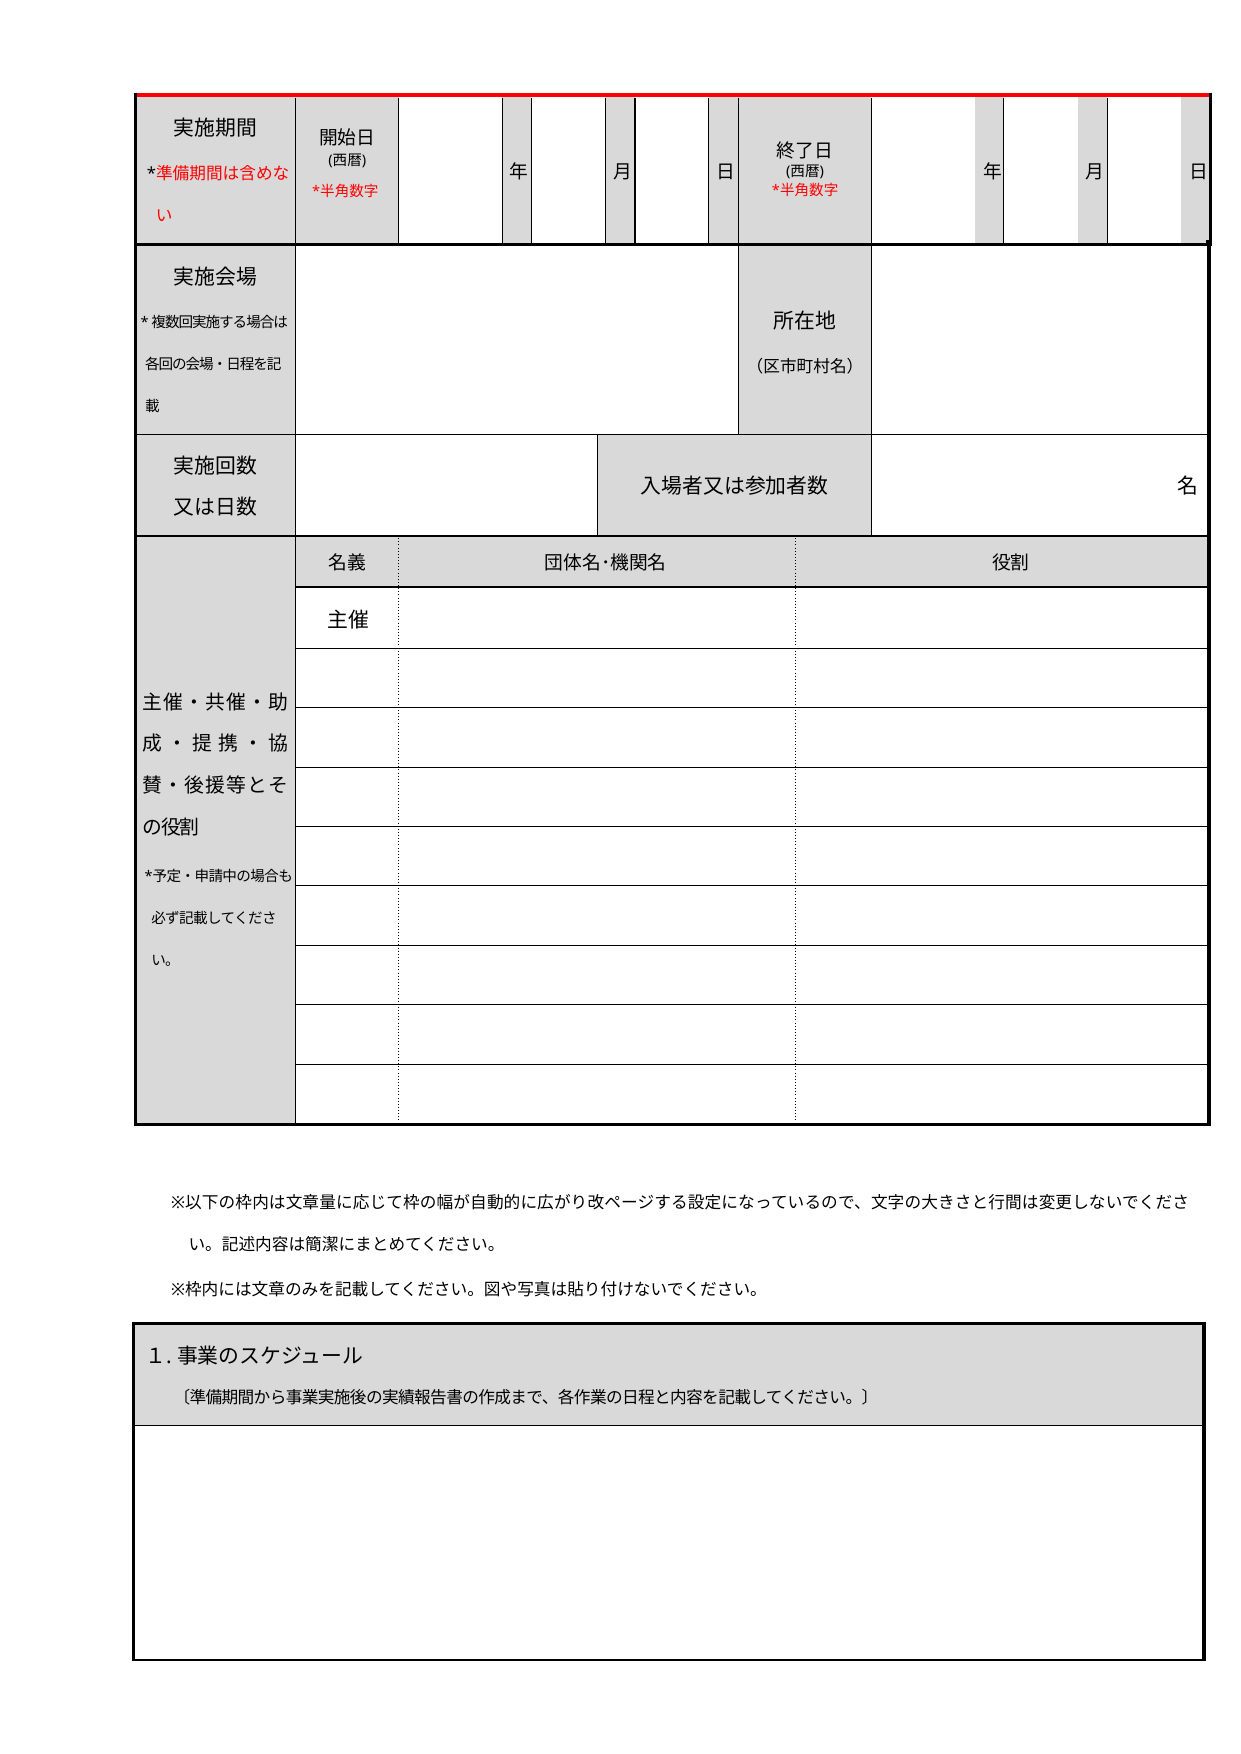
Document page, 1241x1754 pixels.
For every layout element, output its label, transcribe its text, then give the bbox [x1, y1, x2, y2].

table_cell [399, 886, 795, 945]
table_cell [296, 827, 399, 885]
table_cell [399, 827, 795, 885]
table_cell [135, 1426, 1202, 1659]
table_cell 主催 [296, 588, 399, 648]
table_cell [296, 1065, 399, 1123]
table_cell [795, 708, 1207, 767]
table_cell [399, 97, 502, 243]
table_cell 団体名･機関名 [399, 537, 795, 586]
table_cell [795, 827, 1207, 885]
table_cell 年 [975, 97, 1003, 243]
table_cell 年 [503, 97, 531, 243]
table_cell [296, 886, 399, 945]
table_cell [872, 246, 1207, 434]
table_cell [399, 649, 795, 707]
table_cell 実施回数 又は日数 [137, 435, 295, 535]
table_cell [296, 1005, 399, 1063]
table_cell 実施会場 * 複数回実施する場合は各回の会場・日程を記載 [137, 246, 295, 434]
table_cell 月 [1078, 97, 1107, 243]
table_cell [399, 1065, 795, 1123]
table_cell [296, 435, 597, 535]
table_cell 月 [606, 97, 635, 243]
table_cell [296, 708, 399, 767]
table_cell [399, 588, 795, 648]
table_cell [296, 649, 399, 707]
table_cell [636, 97, 708, 243]
table_cell [296, 768, 399, 826]
table_cell [1004, 97, 1078, 243]
table_cell 実施期間 *準備期間は含めない [137, 97, 295, 243]
table_cell [795, 588, 1207, 648]
table_cell 日 [1181, 97, 1209, 243]
table_cell [399, 708, 795, 767]
table_cell 名義 [296, 537, 399, 586]
table_cell [1108, 97, 1181, 243]
table_cell [795, 1065, 1207, 1123]
table_cell [795, 1005, 1207, 1063]
table_cell 入場者又は参加者数 [598, 435, 871, 535]
table_cell 役割 [795, 537, 1207, 586]
table_cell [532, 97, 605, 243]
table_cell １. 事業のスケジュール 〔準備期間から事業実施後の実績報告書の作成まで、各作業の日程と内容を記載してください。〕 [135, 1325, 1202, 1425]
table_cell [872, 97, 974, 243]
table_cell [296, 946, 399, 1004]
table_cell 名 [872, 435, 1207, 535]
table_cell [296, 246, 738, 434]
table_cell 日 [709, 97, 738, 243]
table_cell 終了日 (西暦) *半角数字 [739, 97, 871, 243]
table_cell [795, 649, 1207, 707]
table_cell [399, 946, 795, 1004]
table_cell 主催・共催・助成・提携・協賛・後援等とその役割 *予定・申請中の場合も必ず記載してください。 [137, 537, 295, 1123]
table_cell [795, 768, 1207, 826]
table_cell [399, 768, 795, 826]
table_cell 開始日 (西暦) *半角数字 [296, 97, 398, 243]
table_cell [399, 1005, 795, 1063]
table_header ※以下の枠内は文章量に応じて枠の幅が自動的に広がり改ページする設定になっているので、文字の大きさと行間は変更しないでください。記述内容は簡潔にまとめてください。 ※枠内には文章のみを記載してください。図や写真は貼り付けないでください。 [134, 1168, 1204, 1322]
table_cell [795, 946, 1207, 1004]
table_cell [795, 886, 1207, 945]
table_cell 所在地 （区市町村名） [739, 246, 871, 434]
